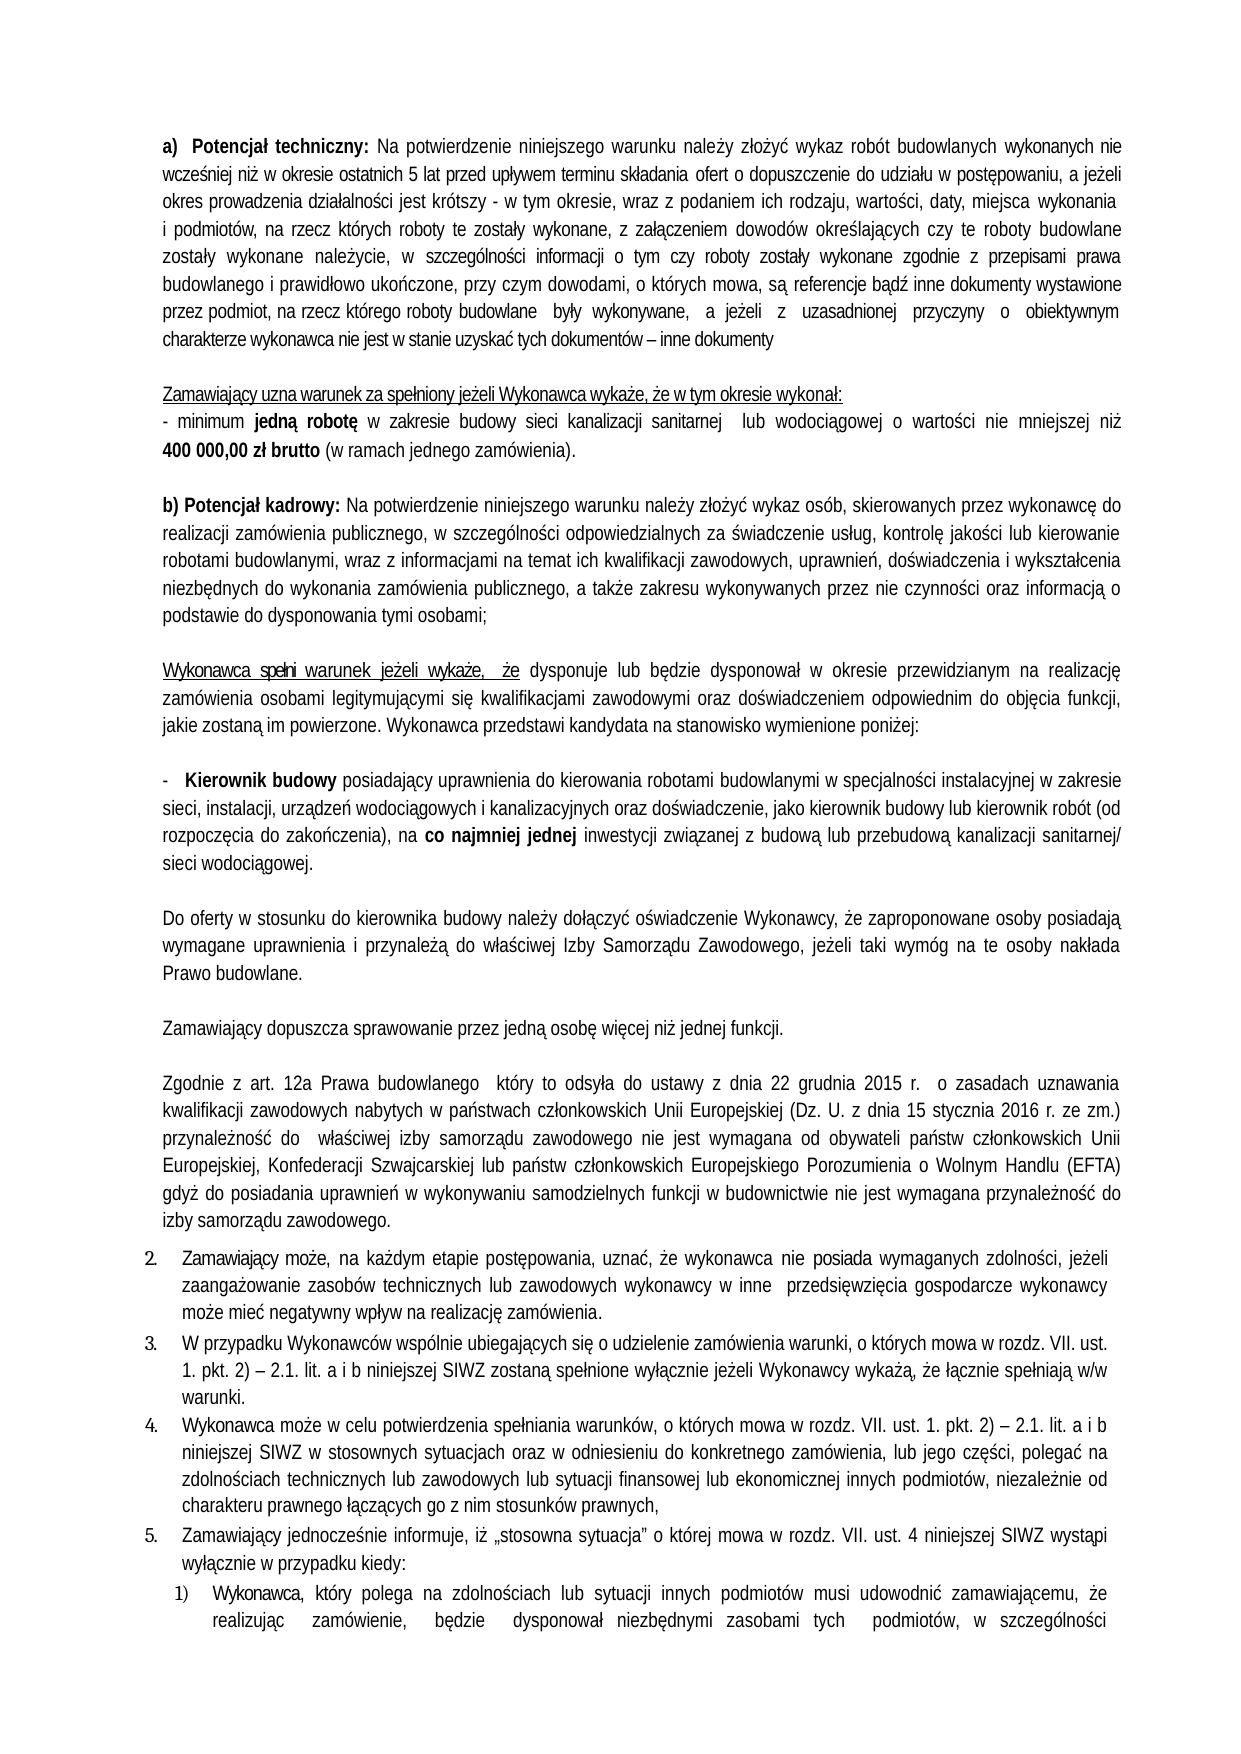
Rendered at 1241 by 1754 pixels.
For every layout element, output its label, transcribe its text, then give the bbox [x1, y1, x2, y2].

text Do oferty w stosunku do kierownika budowy należy dołączyć oświadczenie Wykonawcy, że zaproponowane osoby posiadają wymagane uprawnienia i przynależą do właściwej Izby Samorządu Zawodowego, jeżeli taki wymóg na te osoby nakłada Prawo budowlane. [162, 906, 1122, 985]
text Zgodnie z art. 12a Prawa budowlanego który to odsyła do ustawy z dnia 22 grudnia 2015 r. o zasadach uznawania kwalifikacji zawodowych nabytych w państwach członkowskich Unii Europejskiej (Dz. U. z dnia 15 stycznia 2016 r. ze zm.) przynależność do właściwej izby samorządu zawodowego nie jest wymagana od obywateli państw członkowskich Unii Europejskiej, Konfederacji Szwajcarskiej lub państw członkowskich Europejskiego Porozumienia o Wolnym Handlu (EFTA) gdyż do posiadania uprawnień w wykonywaniu samodzielnych funkcji w budownictwie nie jest wymagana przynależność do izby samorządu zawodowego. [162, 1071, 1122, 1232]
text b) Potencjał kadrowy: Na potwierdzenie niniejszego warunku należy złożyć wykaz osób, skierowanych przez wykonawcę do realizacji zamówienia publicznego, w szczególności odpowiedzialnych za świadczenie usług, kontrolę jakości lub kierowanie robotami budowlanymi, wraz z informacjami na temat ich kwalifikacji zawodowych, uprawnień, doświadczenia i wykształcenia niezbędnych do wykonania zamówienia publicznego, a także zakresu wykonywanych przez nie czynności oraz informacją o podstawie do dysponowania tymi osobami; [162, 493, 1122, 627]
list W przypadku Wykonawców wspólnie ubiegających się o udzielenie zamówienia warunki, o których mowa w rozdz. VII. ust. 1. pkt. 2) – 2.1. lit. a i b niniejszej SIWZ zostaną spełnione wyłącznie jeżeli Wykonawcy wykażą, że łącznie spełniają w/w warunki. [144, 1331, 1109, 1408]
text - Kierownik budowy posiadający uprawnienia do kierowania robotami budowlanymi w specjalności instalacyjnej w zakresie sieci, instalacji, urządzeń wodociągowych i kanalizacyjnych oraz doświadczenie, jako kierownik budowy lub kierownik robót (od rozpoczęcia do zakończenia), na co najmniej jednej inwestycji związanej z budową lub przebudową kanalizacji sanitarnej/ sieci wodociągowej. [162, 768, 1122, 875]
text Zamawiający dopuszcza sprawowanie przez jedną osobę więcej niż jednej funkcji. [162, 1016, 1122, 1040]
list Zamawiający jednocześnie informuje, iż „stosowna sytuacja” o której mowa w rozdz. VII. ust. 4 niniejszej SIWZ wystąpi wyłącznie w przypadku kiedy: [144, 1523, 1110, 1575]
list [175, 1581, 1108, 1632]
list Potencjał techniczny: Na potwierdzenie niniejszego warunku należy złożyć wykaz robót budowlanych wykonanych nie wcześniej niż w okresie ostatnich 5 lat przed upływem terminu składania ofert o dopuszczenie do udziału w postępowaniu, a jeżeli okres prowadzenia działalności jest krótszy - w tym okresie, wraz z podaniem ich rodzaju, wartości, daty, miejsca wykonania i podmiotów, na rzecz których roboty te zostały wykonane, z załączeniem dowodów określających czy te roboty budowlane zostały wykonane należycie, w szczególności informacji o tym czy roboty zostały wykonane zgodnie z przepisami prawa budowlanego i prawidłowo ukończone, przy czym dowodami, o których mowa, są referencje bądź inne dokumenty wystawione przez podmiot, na rzecz którego roboty budowlane były wykonywane, a jeżeli z uzasadnionej przyczyny o obiektywnym charakterze wykonawca nie jest w stanie uzyskać tych dokumentów – inne dokumenty [162, 134, 1122, 351]
list Wykonawca może w celu potwierdzenia spełniania warunków, o których mowa w rozdz. VII. ust. 1. pkt. 2) – 2.1. lit. a i b niniejszej SIWZ w stosownych sytuacjach oraz w odniesieniu do konkretnego zamówienia, lub jego części, polegać na zdolnościach technicznych lub zawodowych lub sytuacji finansowej lub ekonomicznej innych podmiotów, niezależnie od charakteru prawnego łączących go z nim stosunków prawnych, [145, 1413, 1109, 1517]
list Zamawiający może, na każdym etapie postępowania, uznać, że wykonawca nie posiada wymaganych zdolności, jeżeli zaangażowanie zasobów technicznych lub zawodowych wykonawcy w inne przedsięwzięcia gospodarcze wykonawcy może mieć negatywny wpływ na realizację zamówienia. [144, 1246, 1108, 1323]
text - minimum jedną robotę w zakresie budowy sieci kanalizacji sanitarnej lub wodociągowej o wartości nie mniejszej niż 400 000,00 zł brutto (w ramach jednego zamówienia). [162, 409, 1122, 462]
text Wykonawca spełni warunek jeżeli wykaże, że dysponuje lub będzie dysponował w okresie przewidzianym na realizację zamówienia osobami legitymującymi się kwalifikacjami zawodowymi oraz doświadczeniem odpowiednim do objęcia funkcji, jakie zostaną im powierzone. Wykonawca przedstawi kandydata na stanowisko wymienione poniżej: [162, 658, 1122, 737]
text Zamawiający uzna warunek za spełniony jeżeli Wykonawca wykaże, że w tym okresie wykonał: [162, 382, 1121, 406]
